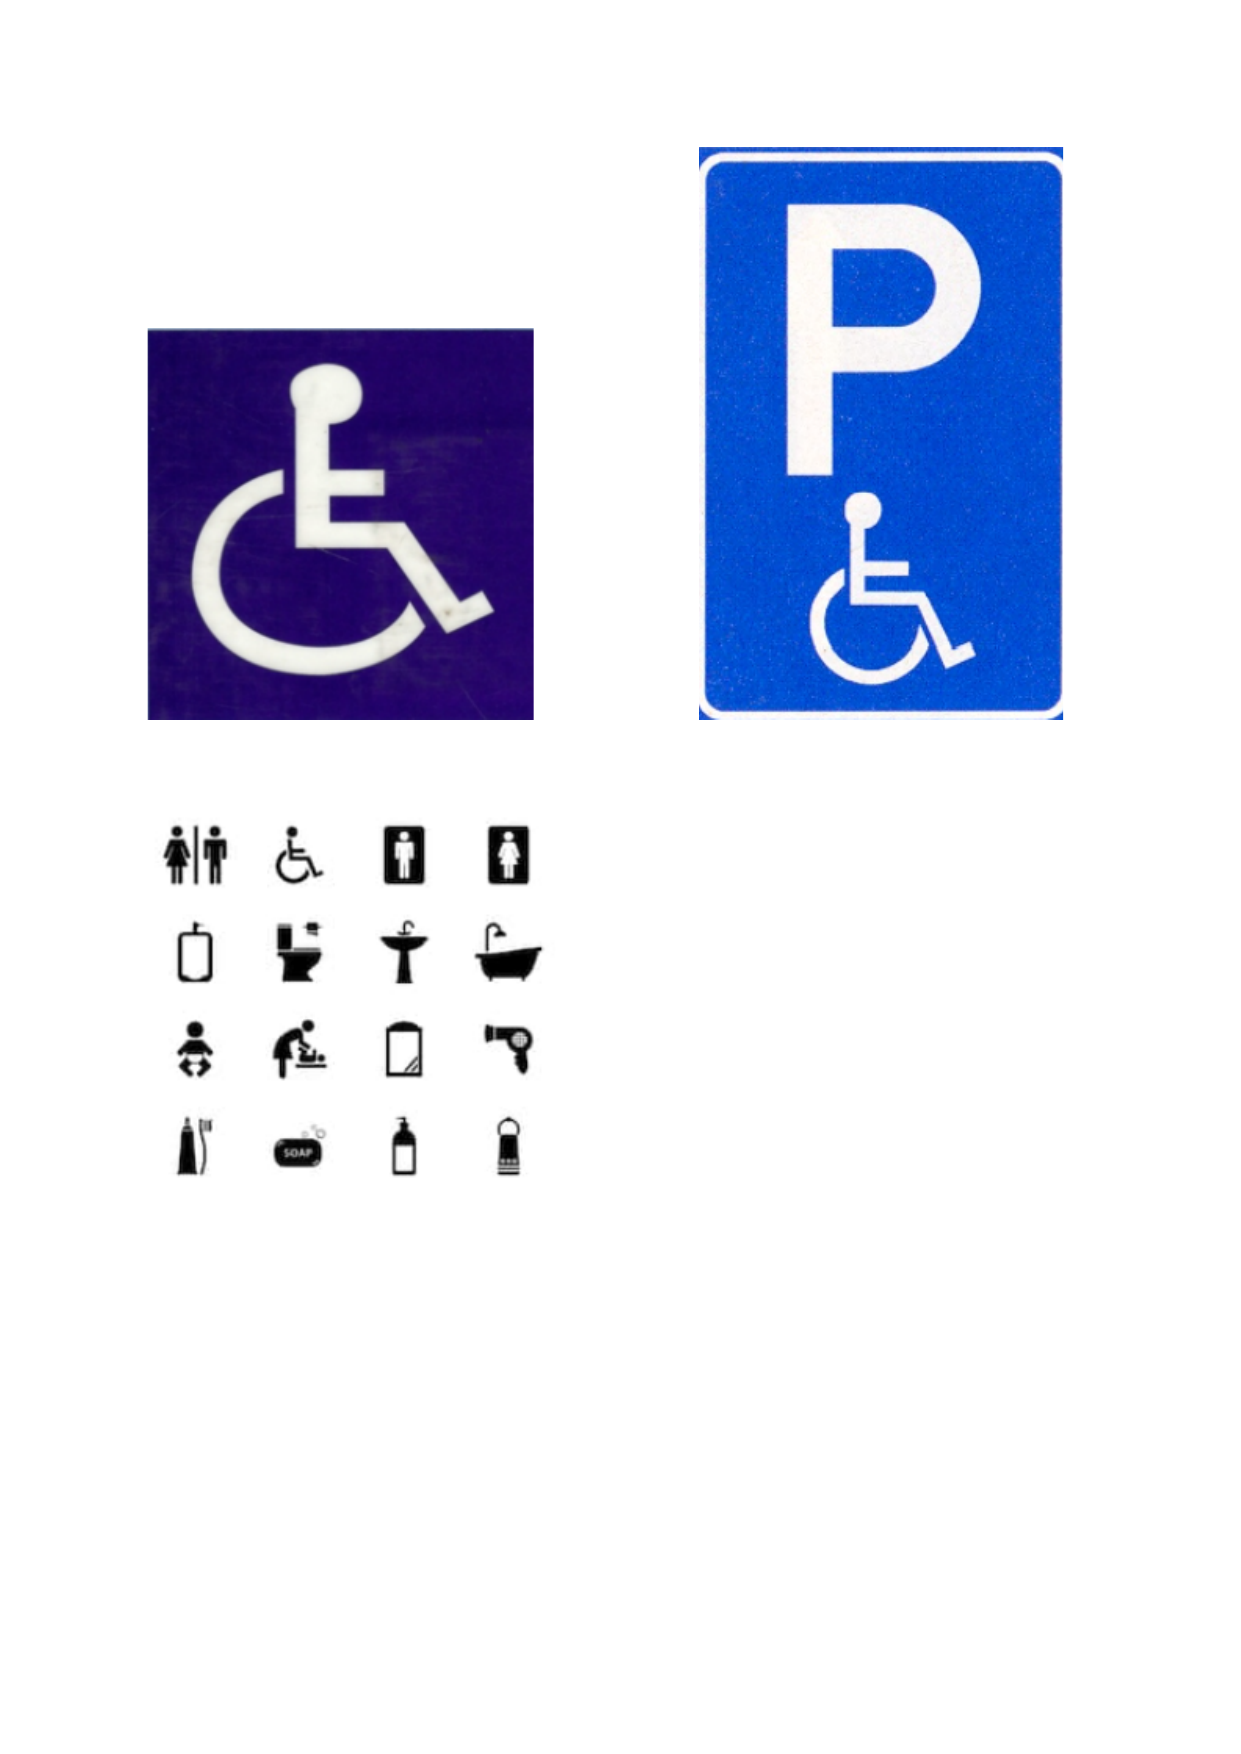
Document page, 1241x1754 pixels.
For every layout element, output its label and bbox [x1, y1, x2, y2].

picture [147, 785, 562, 1223]
picture [699, 147, 1064, 720]
picture [147, 328, 534, 720]
